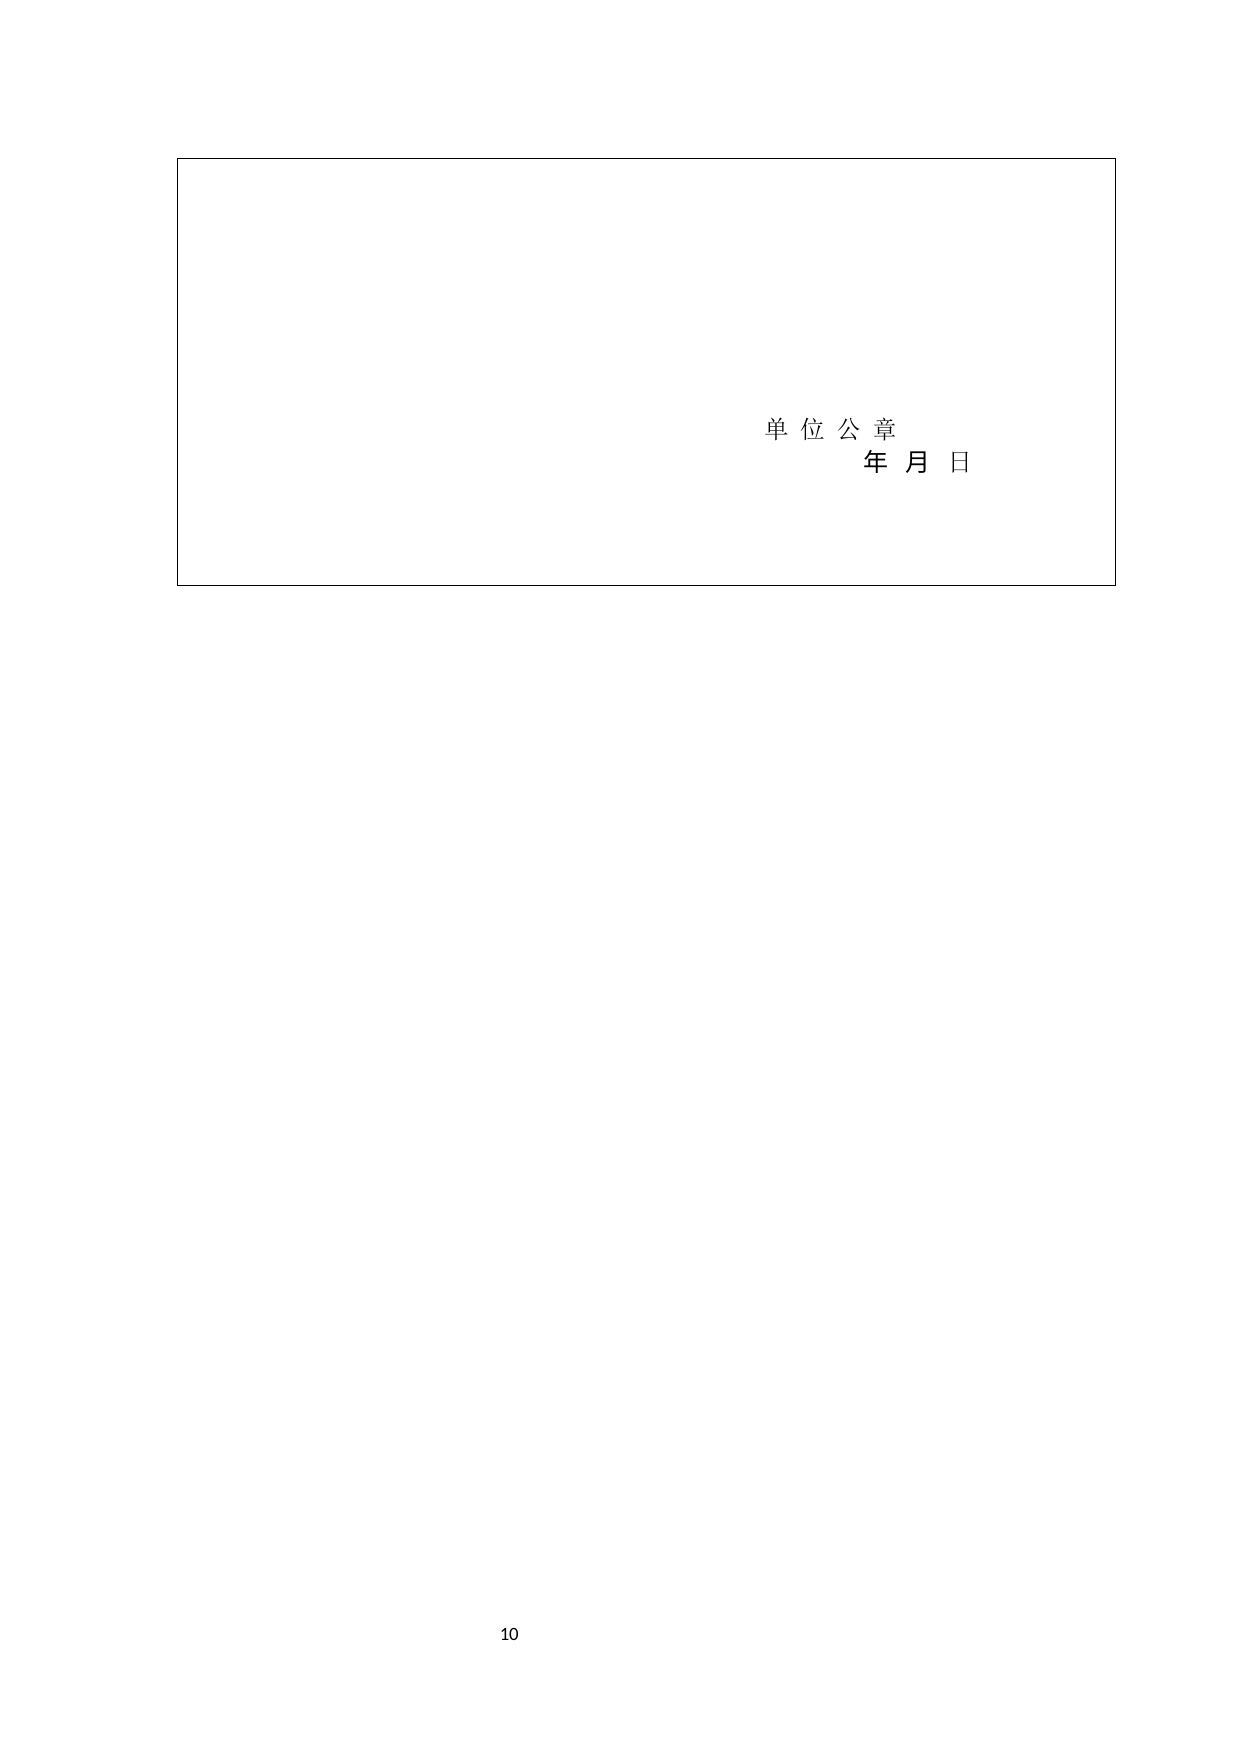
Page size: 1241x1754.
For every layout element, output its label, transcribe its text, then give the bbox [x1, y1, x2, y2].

table_header 单 位 公 章 年 月 日 [178, 159, 1115, 585]
